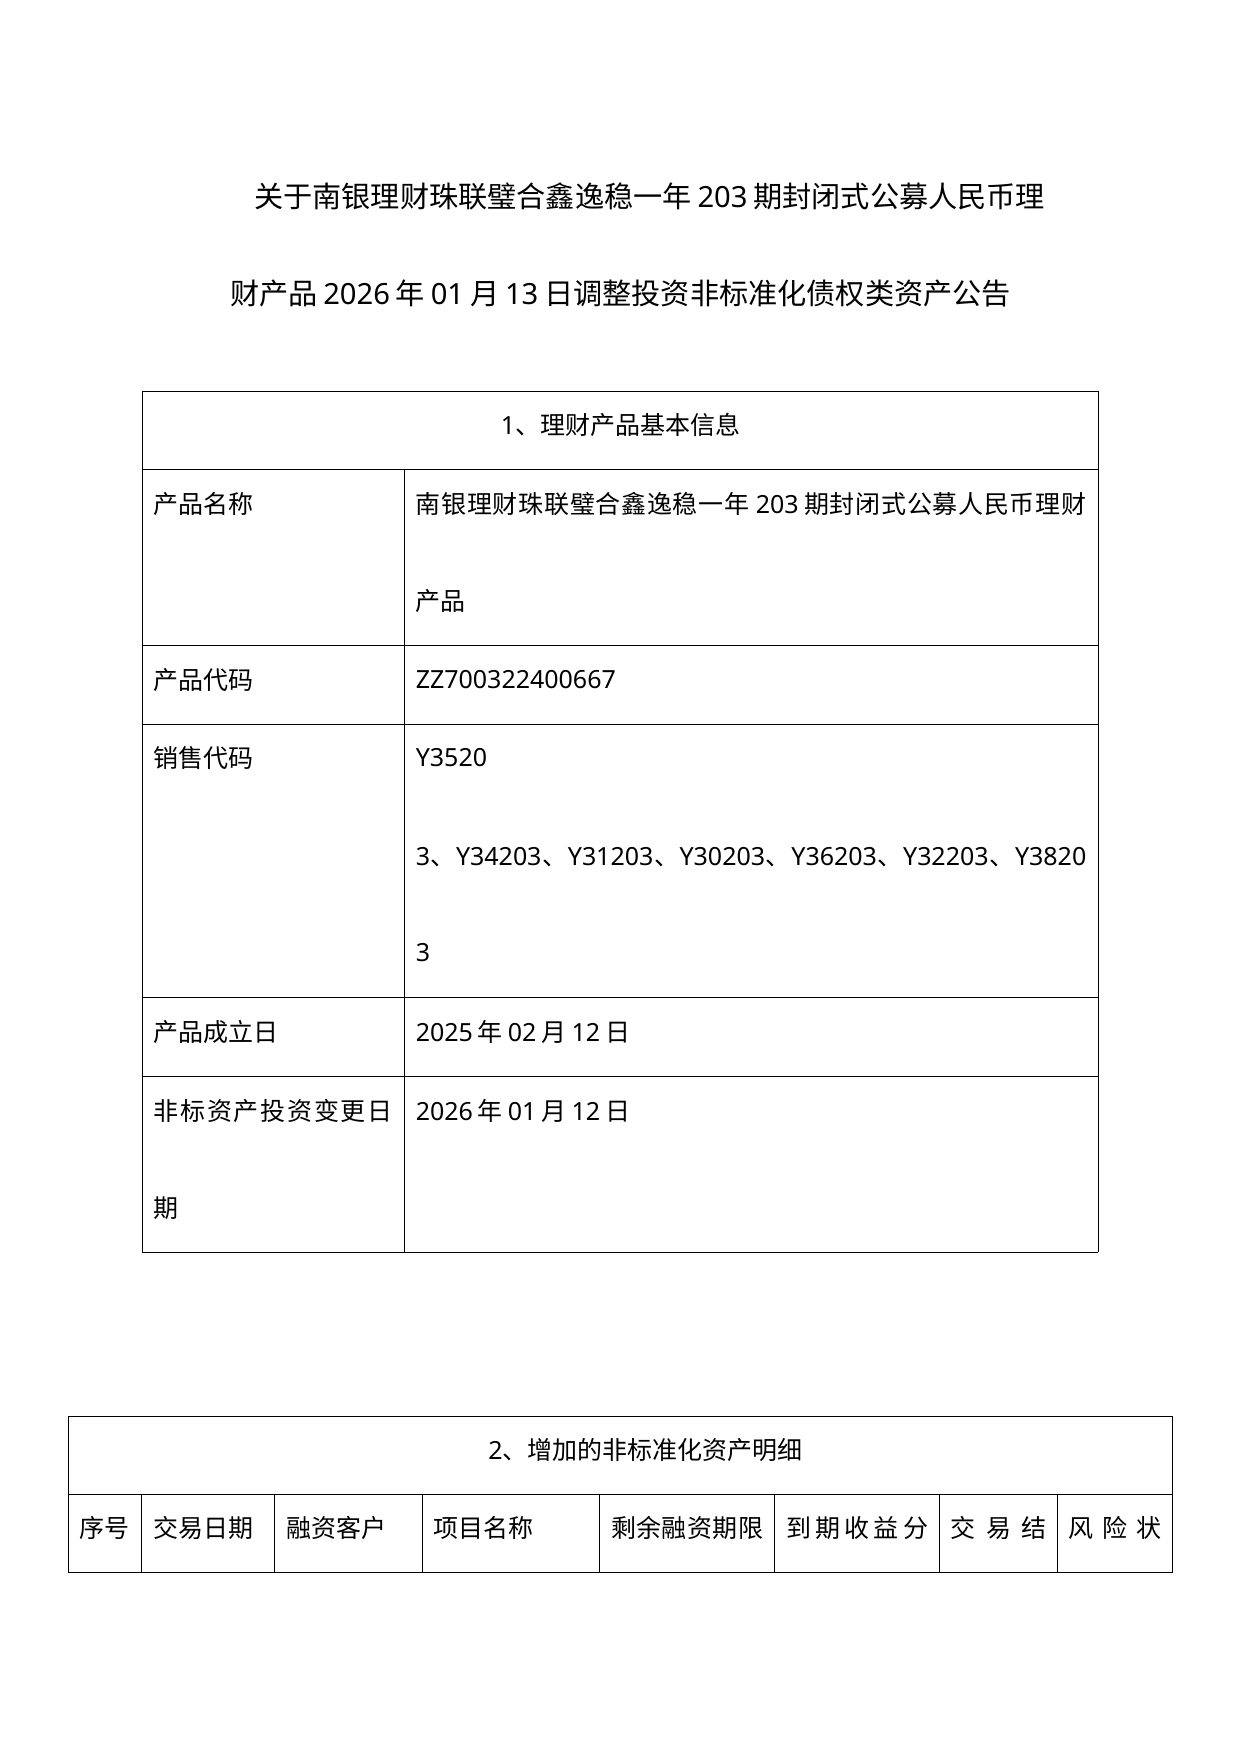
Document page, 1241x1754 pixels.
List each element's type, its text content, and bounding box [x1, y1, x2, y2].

table_cell 销售代码 [143, 725, 404, 997]
table_cell 序号 [69, 1495, 141, 1572]
table_cell 产品成立日 [143, 998, 404, 1076]
table_cell 2026年01月12日 [405, 1077, 1098, 1252]
table_cell 融资客户 [275, 1495, 422, 1572]
table_cell 风险状况 [1058, 1495, 1172, 1572]
table_header 1、理财产品基本信息 [143, 392, 1098, 469]
table_cell 项目名称 [423, 1495, 599, 1572]
table_cell 产品名称 [143, 470, 404, 645]
table_cell 剩余融资期限（天） [600, 1495, 774, 1572]
table_cell 南银理财珠联璧合鑫逸稳一年203期封闭式公募人民币理财产品 [405, 470, 1098, 645]
table_cell 到期收益分配 [775, 1495, 939, 1572]
table_cell 产品代码 [143, 646, 404, 723]
table_cell ZZ700322400667 [405, 646, 1098, 723]
text 关于南银理财珠联璧合鑫逸稳一年203期封闭式公募人民币理财产品2026年01月13日调整投资非标准化债权类资产公告 [187, 162, 1053, 324]
table_cell 交易日期 [142, 1495, 274, 1572]
table_header 2、增加的非标准化资产明细 [69, 1417, 1172, 1493]
table_cell Y35203、Y34203、Y31203、Y30203、Y36203、Y32203、Y38203 [405, 725, 1098, 997]
table_cell 交易结构 [940, 1495, 1057, 1572]
table_cell 非标资产投资变更日期 [143, 1077, 404, 1252]
table_cell 2025年02月12日 [405, 998, 1098, 1076]
